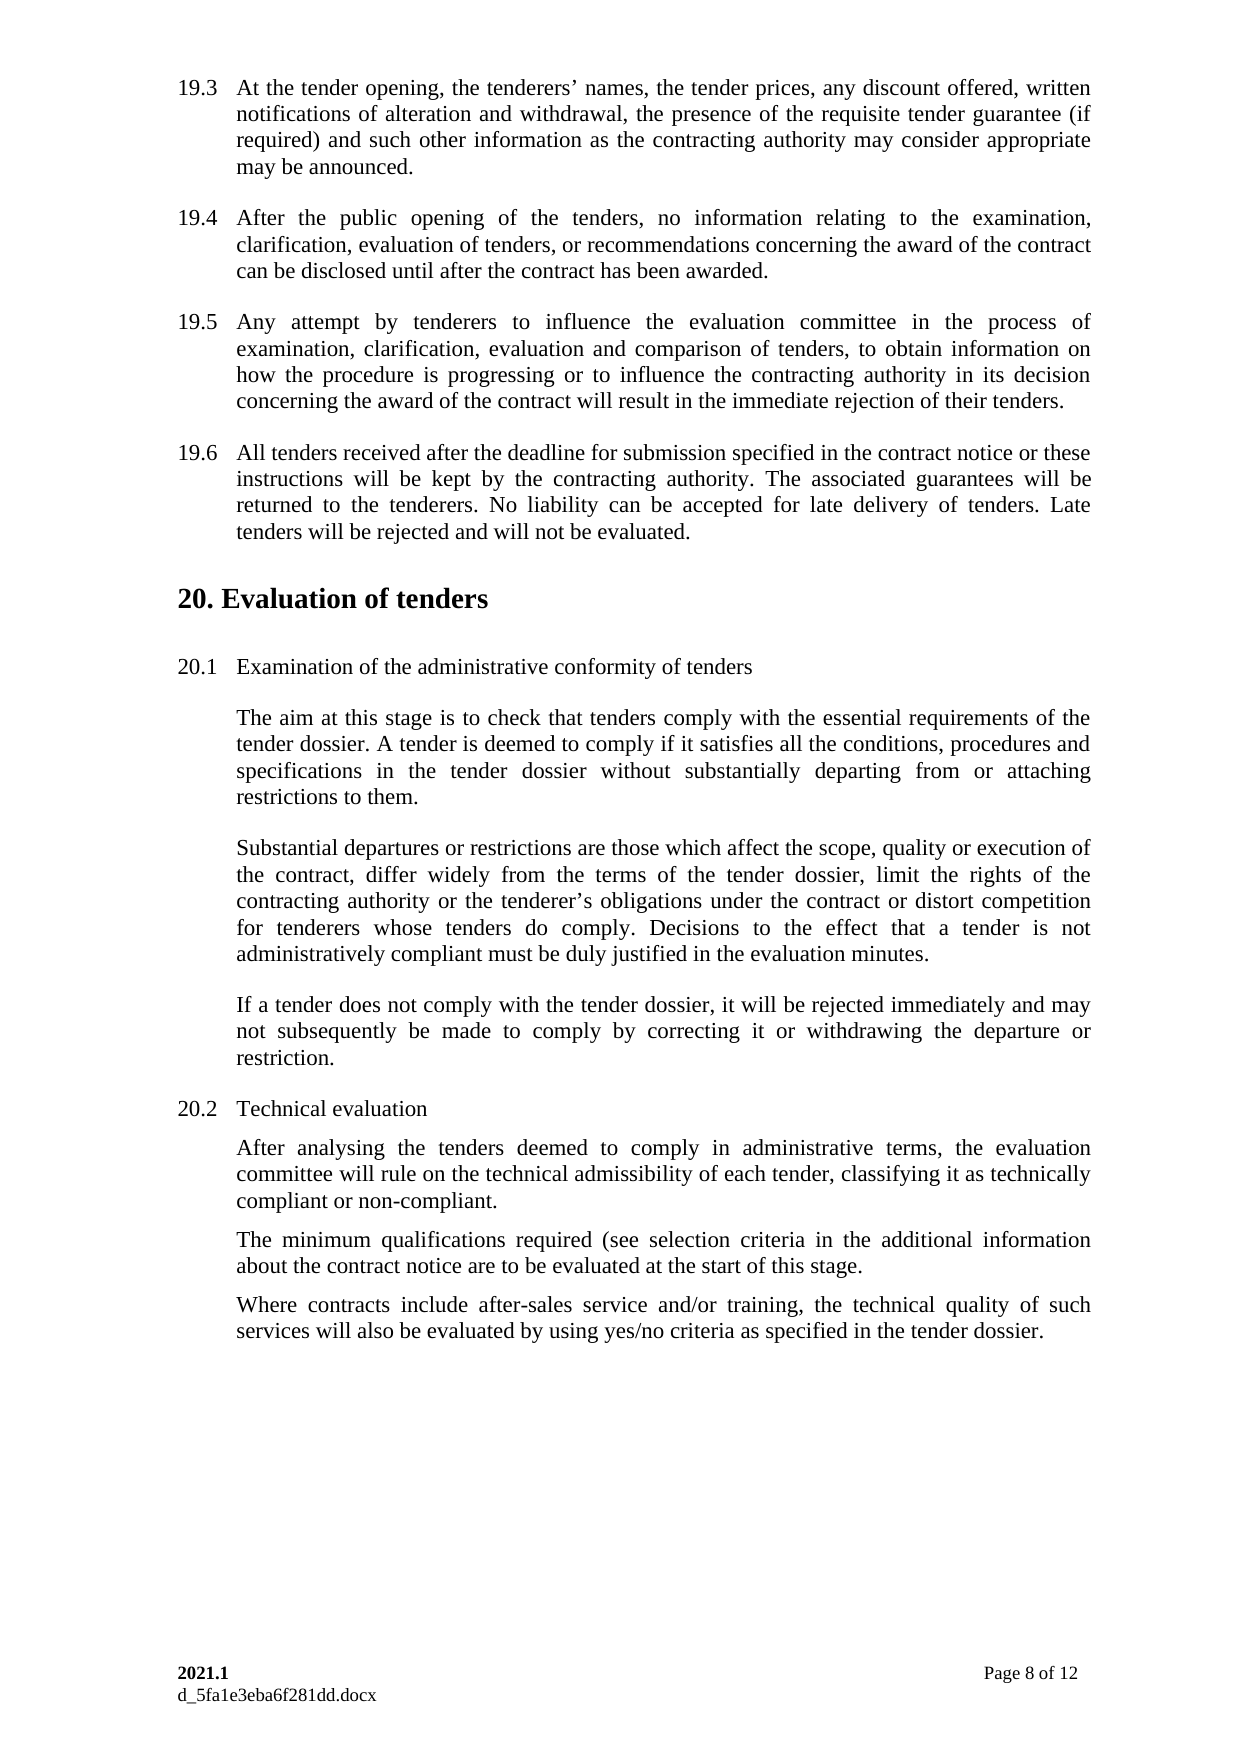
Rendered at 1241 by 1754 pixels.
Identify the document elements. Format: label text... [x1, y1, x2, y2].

text Substantial departures or restrictions are those which affect the scope, quality or execution of the contract, differ widely from the terms of the tender dossier, limit the rights of the contracting authority or the tenderer’s obligations under the contract or distort competition for tenderers whose tenders do comply. Decisions to the effect that a tender is not administratively compliant must be duly justified in the evaluation minutes. [236, 834, 1092, 966]
subtitle 20. Evaluation of tenders [177, 582, 1092, 615]
subtitle 20.1 Examination of the administrative conformity of tenders [177, 653, 1092, 679]
text After analysing the tenders deemed to comply in administrative terms, the evaluation committee will rule on the technical admissibility of each tender, classifying it as technically compliant or non-compliant. [236, 1134, 1092, 1213]
text 19.3 At the tender opening, the tenderers’ names, the tender prices, any discount offered, written notifications of alteration and withdrawal, the presence of the requisite tender guarantee (if required) and such other information as the contracting authority may consider appropriate may be announced. [177, 74, 1092, 179]
subtitle 19.6 All tenders received after the deadline for submission specified in the contract notice or these instructions will be kept by the contracting authority. The associated guarantees will be returned to the tenderers. No liability can be accepted for late delivery of tenders. Late tenders will be rejected and will not be evaluated. [177, 439, 1092, 544]
subtitle The minimum qualifications required (see selection criteria in the additional information about the contract notice are to be evaluated at the start of this stage. [236, 1226, 1092, 1278]
text If a tender does not comply with the tender dossier, it will be rejected immediately and may not subsequently be made to comply by correcting it or withdrawing the departure or restriction. [236, 991, 1092, 1070]
text The aim at this stage is to check that tenders comply with the essential requirements of the tender dossier. A tender is deemed to comply if it satisfies all the conditions, procedures and specifications in the tender dossier without substantially departing from or attaching restrictions to them. [236, 704, 1092, 809]
text Where contracts include after-sales service and/or training, the technical quality of such services will also be evaluated by using yes/no criteria as specified in the tender dossier. [236, 1291, 1092, 1344]
subtitle 19.4 After the public opening of the tenders, no information relating to the examination, clarification, evaluation of tenders, or recommendations concerning the award of the contract can be disclosed until after the contract has been awarded. [177, 204, 1092, 283]
subtitle 19.5 Any attempt by tenderers to influence the evaluation committee in the process of examination, clarification, evaluation and comparison of tenders, to obtain information on how the procedure is progressing or to influence the contracting authority in its decision concerning the award of the contract will result in the immediate rejection of their tenders. [177, 308, 1092, 414]
subtitle 20.2 Technical evaluation [177, 1095, 1092, 1122]
